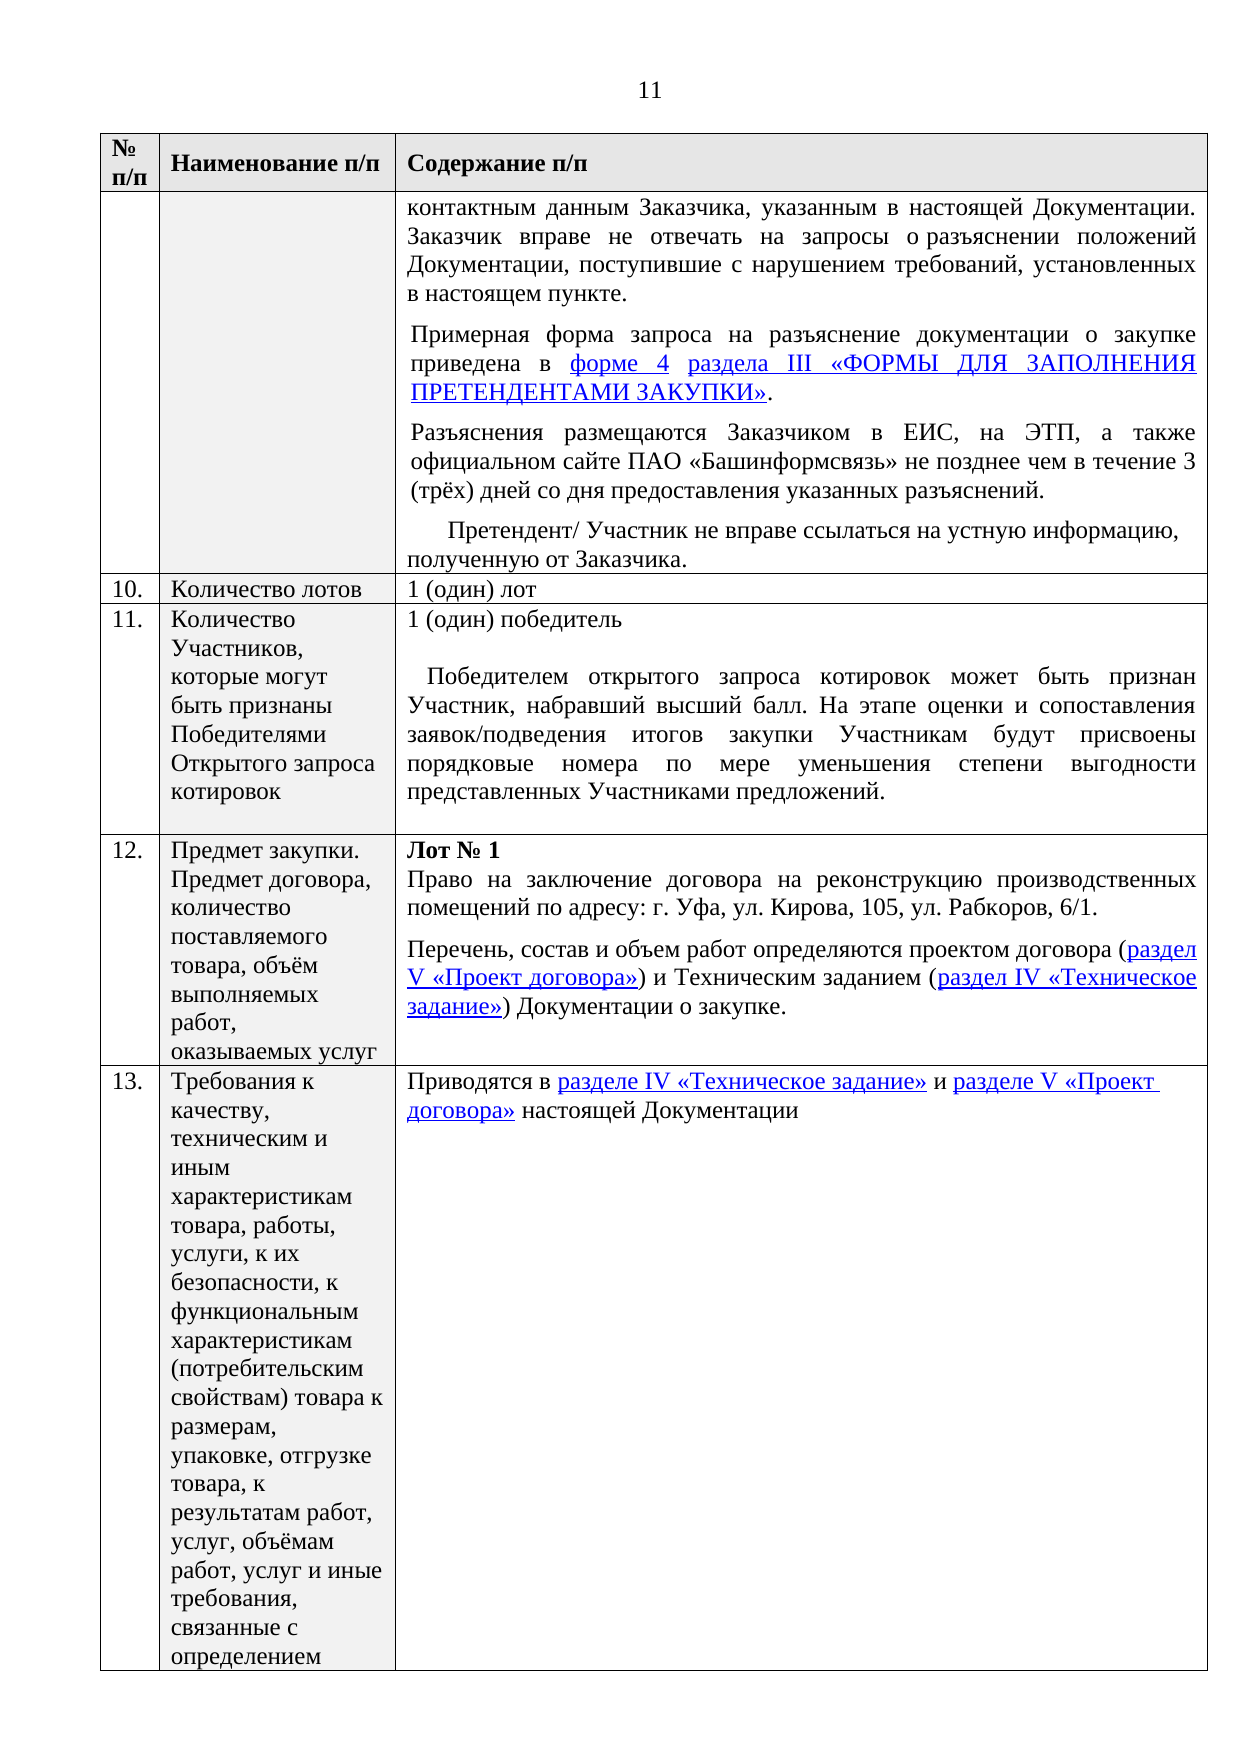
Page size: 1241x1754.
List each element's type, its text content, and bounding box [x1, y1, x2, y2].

table_cell 1 (один) лот [396, 574, 1207, 603]
table_cell [101, 192, 159, 573]
table_cell Количество лотов [160, 574, 395, 603]
table_header Содержание п/п [396, 134, 1207, 191]
table_cell [101, 604, 159, 834]
table_cell Лот № 1 Право на заключение договора на реконструкцию производственных помещений по адресу: г. Уфа, ул. Кирова, 105, ул. Рабкоров, 6/1. Перечень, состав и объем работ определяются проектом договора (раздел V «Проект договора») и Техническим заданием (раздел IV «Техническое задание») Документации о закупке. [396, 835, 1207, 1065]
table_header № п/п [101, 134, 159, 191]
table_header Наименование п/п [160, 134, 395, 191]
table_cell [101, 574, 159, 603]
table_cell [160, 192, 395, 573]
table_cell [160, 1066, 395, 1670]
table_cell [101, 835, 159, 1065]
table_cell 1 (один) победитель Победителем открытого запроса котировок может быть признан Участник, набравший высший балл. На этапе оценки и сопоставления заявок/подведения итогов закупки Участникам будут присвоены порядковые номера по мере уменьшения степени выгодности представленных Участниками предложений. [396, 604, 1207, 834]
table_cell Предмет закупки. Предмет договора, количество поставляемого товара, объём выполняемых работ, оказываемых услуг [160, 835, 395, 1065]
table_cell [396, 192, 1207, 573]
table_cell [396, 1066, 1207, 1670]
table_cell [101, 1066, 159, 1670]
table_cell Количество Участников, которые могут быть признаны Победителями Открытого запроса котировок [160, 604, 395, 834]
